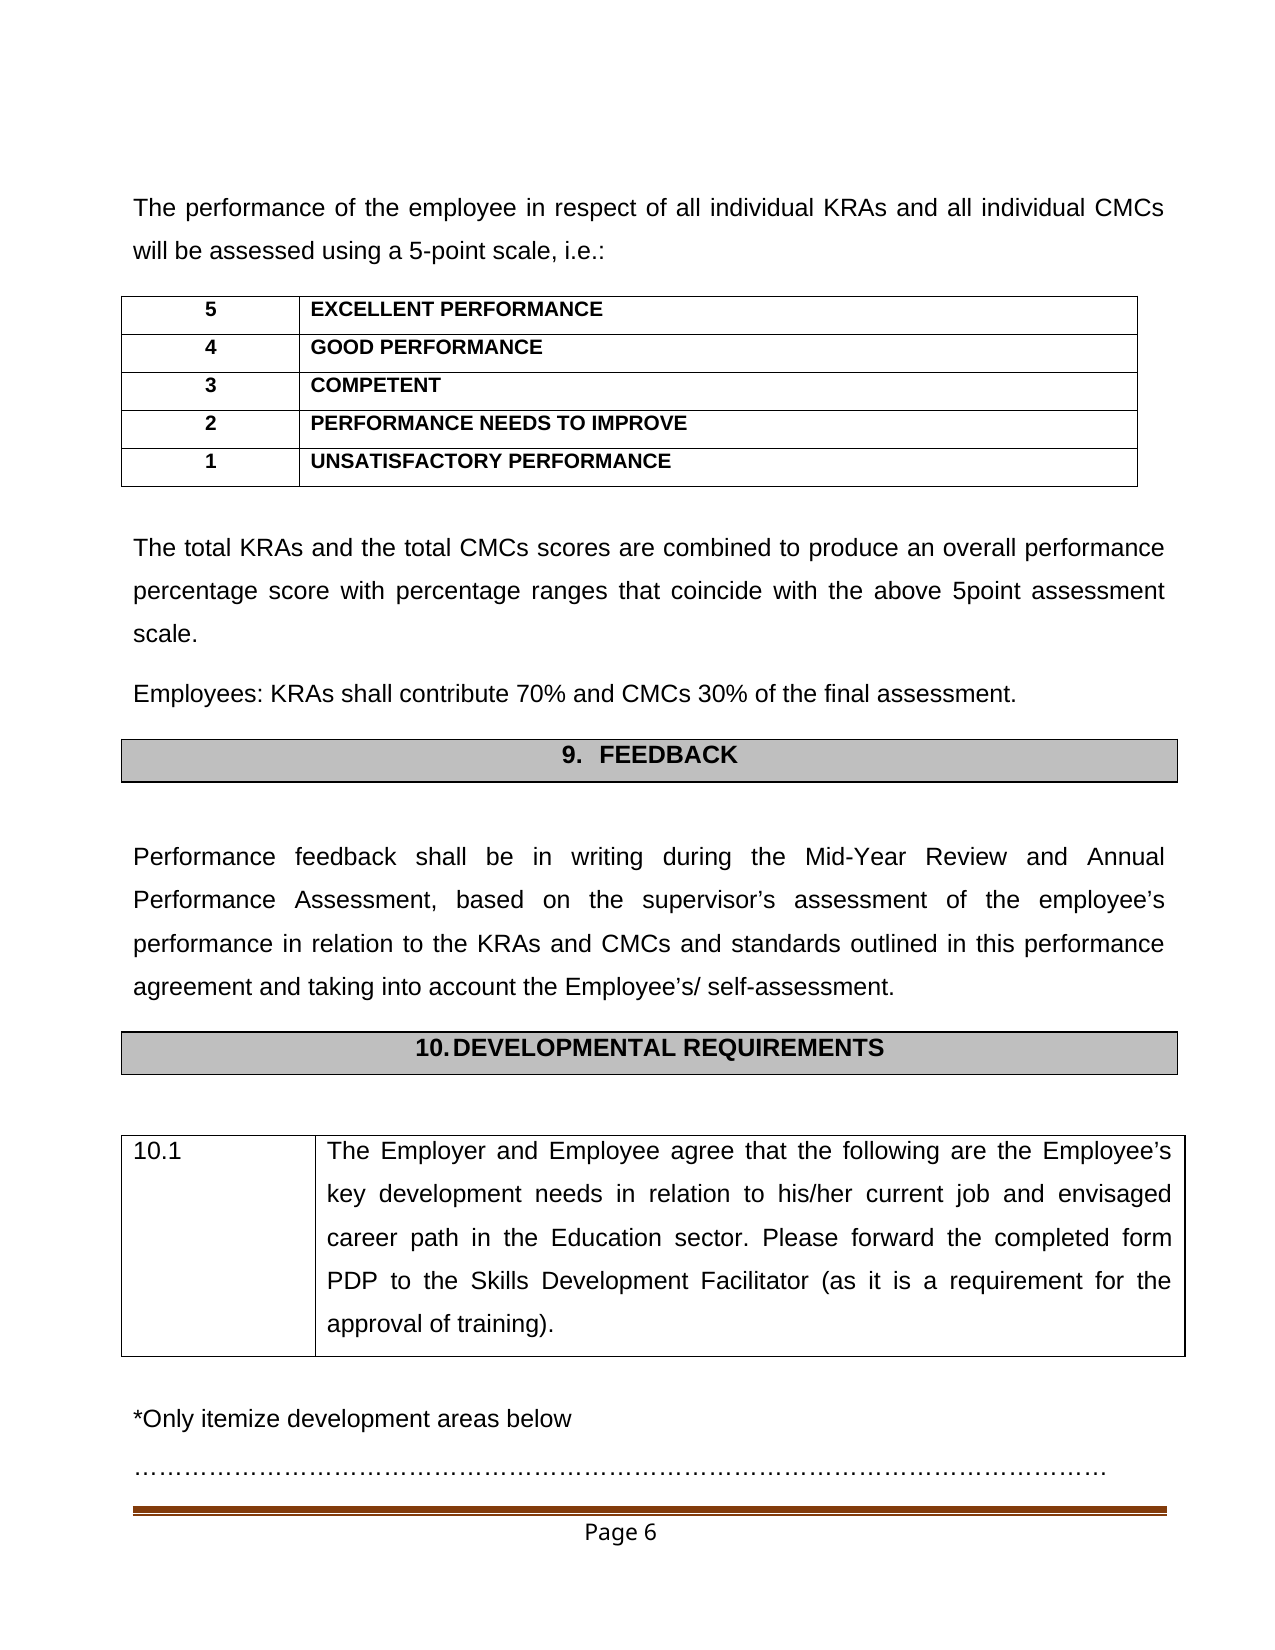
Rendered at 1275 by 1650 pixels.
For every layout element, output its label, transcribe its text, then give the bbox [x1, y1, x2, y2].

table_header 10.1 [122, 1136, 315, 1356]
table_cell 4 [122, 335, 299, 372]
table_header DEVELOPMENTAL REQUIREMENTS [122, 1033, 1177, 1074]
table_cell 1 [122, 449, 299, 486]
table_header 5 [122, 297, 299, 334]
table_cell UNSATISFACTORY PERFORMANCE [300, 449, 1137, 486]
text Performance feedback shall be in writing during the Mid-Year Review and Annual Performance Assessment, based on the supervisor’s assessment of the employee’s performance in relation to the KRAs and CMCs and standards outlined in this performance agreement and taking into account the Employee’s/ self-assessment. [133, 842, 1167, 1000]
table_header EXCELLENT PERFORMANCE [300, 297, 1137, 334]
table_cell COMPETENT [300, 373, 1137, 410]
text Employees: KRAs shall contribute 70% and CMCs 30% of the final assessment. [133, 679, 1167, 707]
text *Only itemize development areas below [133, 1404, 1167, 1433]
text The performance of the employee in respect of all individual KRAs and all individual CMCs will be assessed using a 5-point scale, i.e.: [133, 193, 1167, 264]
text The total KRAs and the total CMCs scores are combined to produce an overall performance percentage score with percentage ranges that coincide with the above 5point assessment scale. [133, 533, 1167, 648]
table_cell PERFORMANCE NEEDS TO IMPROVE [300, 411, 1137, 448]
table_cell 2 [122, 411, 299, 448]
table_header The Employer and Employee agree that the following are the Employee’s key development needs in relation to his/her current job and envisaged career path in the Education sector. Please forward the completed form PDP to the Skills Development Facilitator (as it is a requirement for the approval of training). [316, 1136, 1184, 1356]
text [133, 1452, 1167, 1481]
table_header FEEDBACK [122, 740, 1177, 781]
table_cell 3 [122, 373, 299, 410]
table_cell GOOD PERFORMANCE [300, 335, 1137, 372]
